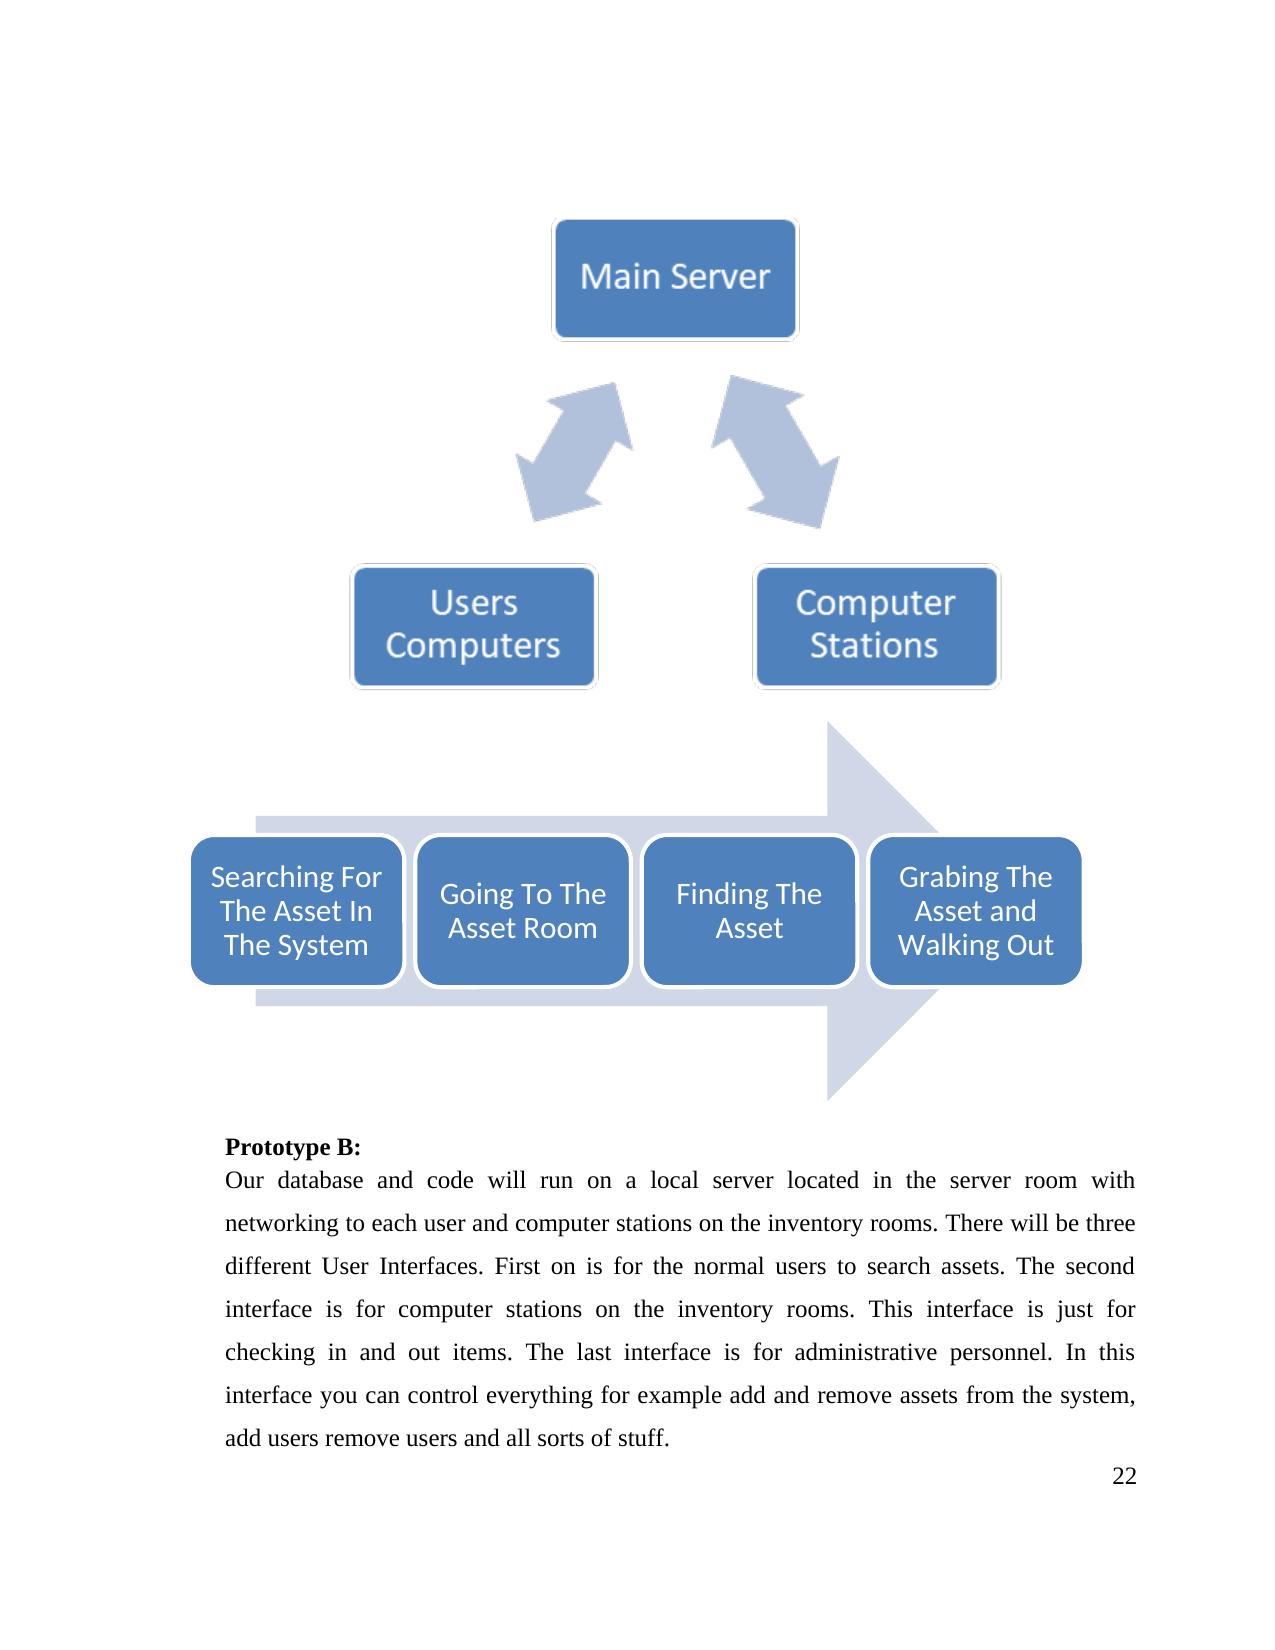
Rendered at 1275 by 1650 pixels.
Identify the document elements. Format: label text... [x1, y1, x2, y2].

list Our database and code will run on a local server located in the server room with networking to each user and computer stations on the inventory rooms. There will be three different User Interfaces. First on is for the normal users to search assets. The second interface is for computer stations on the inventory rooms. This interface is just for checking in and out items. The last interface is for administrative personnel. In this interface you can control everything for example add and remove assets from the system, add users remove users and all sorts of stuff. [225, 1165, 1137, 1452]
list Prototype B: [225, 1132, 1137, 1161]
picture [187, 217, 1163, 693]
